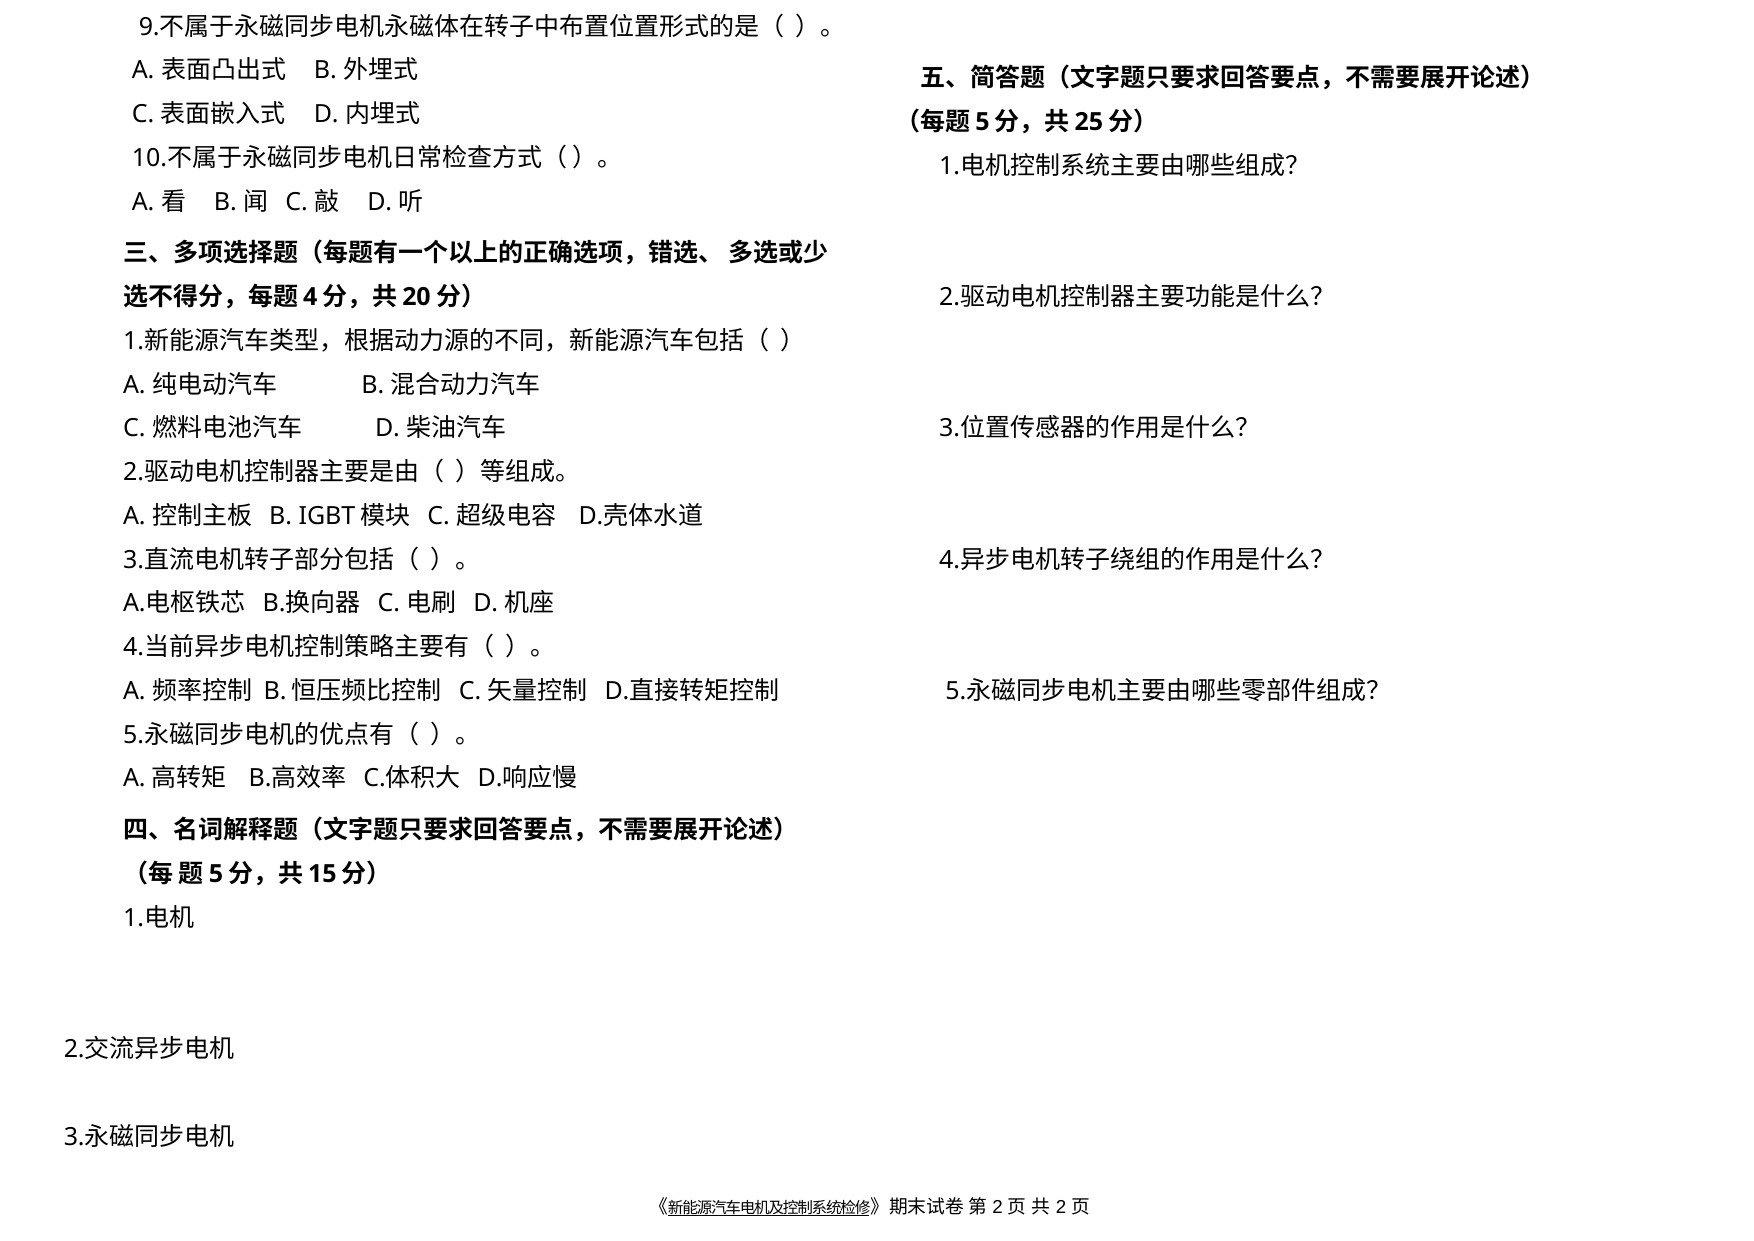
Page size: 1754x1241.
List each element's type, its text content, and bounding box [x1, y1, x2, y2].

text 5.永磁同步电机的优点有（ ）。 [123, 708, 885, 752]
text 4.异步电机转子绕组的作用是什么？ [939, 533, 1616, 577]
text A. 纯电动汽车 B. 混合动力汽车 [123, 358, 885, 402]
text 2.驱动电机控制器主要是由（ ）等组成。 [123, 446, 885, 489]
text 1.新能源汽车类型，根据动力源的不同，新能源汽车包括（ ） [123, 314, 885, 358]
text 10.不属于永磁同步电机日常检查方式（ ）。 [132, 131, 885, 175]
text 五、简答题（文字题只要求回答要点，不需要展开论述）（每题5分，共25分） [895, 52, 1572, 139]
text 3.位置传感器的作用是什么？ [939, 402, 1616, 446]
text 三、多项选择题（每题有一个以上的正确选项，错选、 多选或少选不得分，每题4分，共20分） [123, 227, 841, 314]
text C. 燃料电池汽车 D. 柴油汽车 [123, 402, 885, 446]
text 四、名词解释题（文字题只要求回答要点，不需要展开论述）（每 题5分，共15分） [123, 804, 841, 891]
text A. 频率控制 B. 恒压频比控制 C. 矢量控制 D.直接转矩控制 [123, 664, 885, 708]
text 1.电机 [123, 891, 885, 935]
text A.电枢铁芯 B.换向器 C. 电刷 D. 机座 [123, 577, 885, 621]
text A. 控制主板 B. IGBT模块 C. 超级电容 D.壳体水道 [123, 489, 885, 533]
text 3.永磁同步电机 [13, 1110, 885, 1154]
text 9.不属于永磁同步电机永磁体在转子中布置位置形式的是（ ）。 [13, 0, 885, 44]
text C. 表面嵌入式 D. 内埋式 [132, 87, 885, 131]
text 2.交流异步电机 [13, 1022, 885, 1066]
text A. 表面凸出式 B. 外埋式 [132, 44, 885, 87]
text A. 高转矩 B.高效率 C.体积大 D.响应慢 [123, 752, 885, 796]
text 5.永磁同步电机主要由哪些零部件组成？ [895, 664, 1616, 708]
text 3.直流电机转子部分包括（ ）。 [123, 533, 885, 577]
text A. 看 B. 闻 C. 敲 D. 听 [132, 175, 885, 219]
text 2.驱动电机控制器主要功能是什么？ [939, 271, 1616, 314]
text 4.当前异步电机控制策略主要有（ ）。 [123, 621, 885, 664]
text 1.电机控制系统主要由哪些组成？ [939, 139, 1616, 183]
